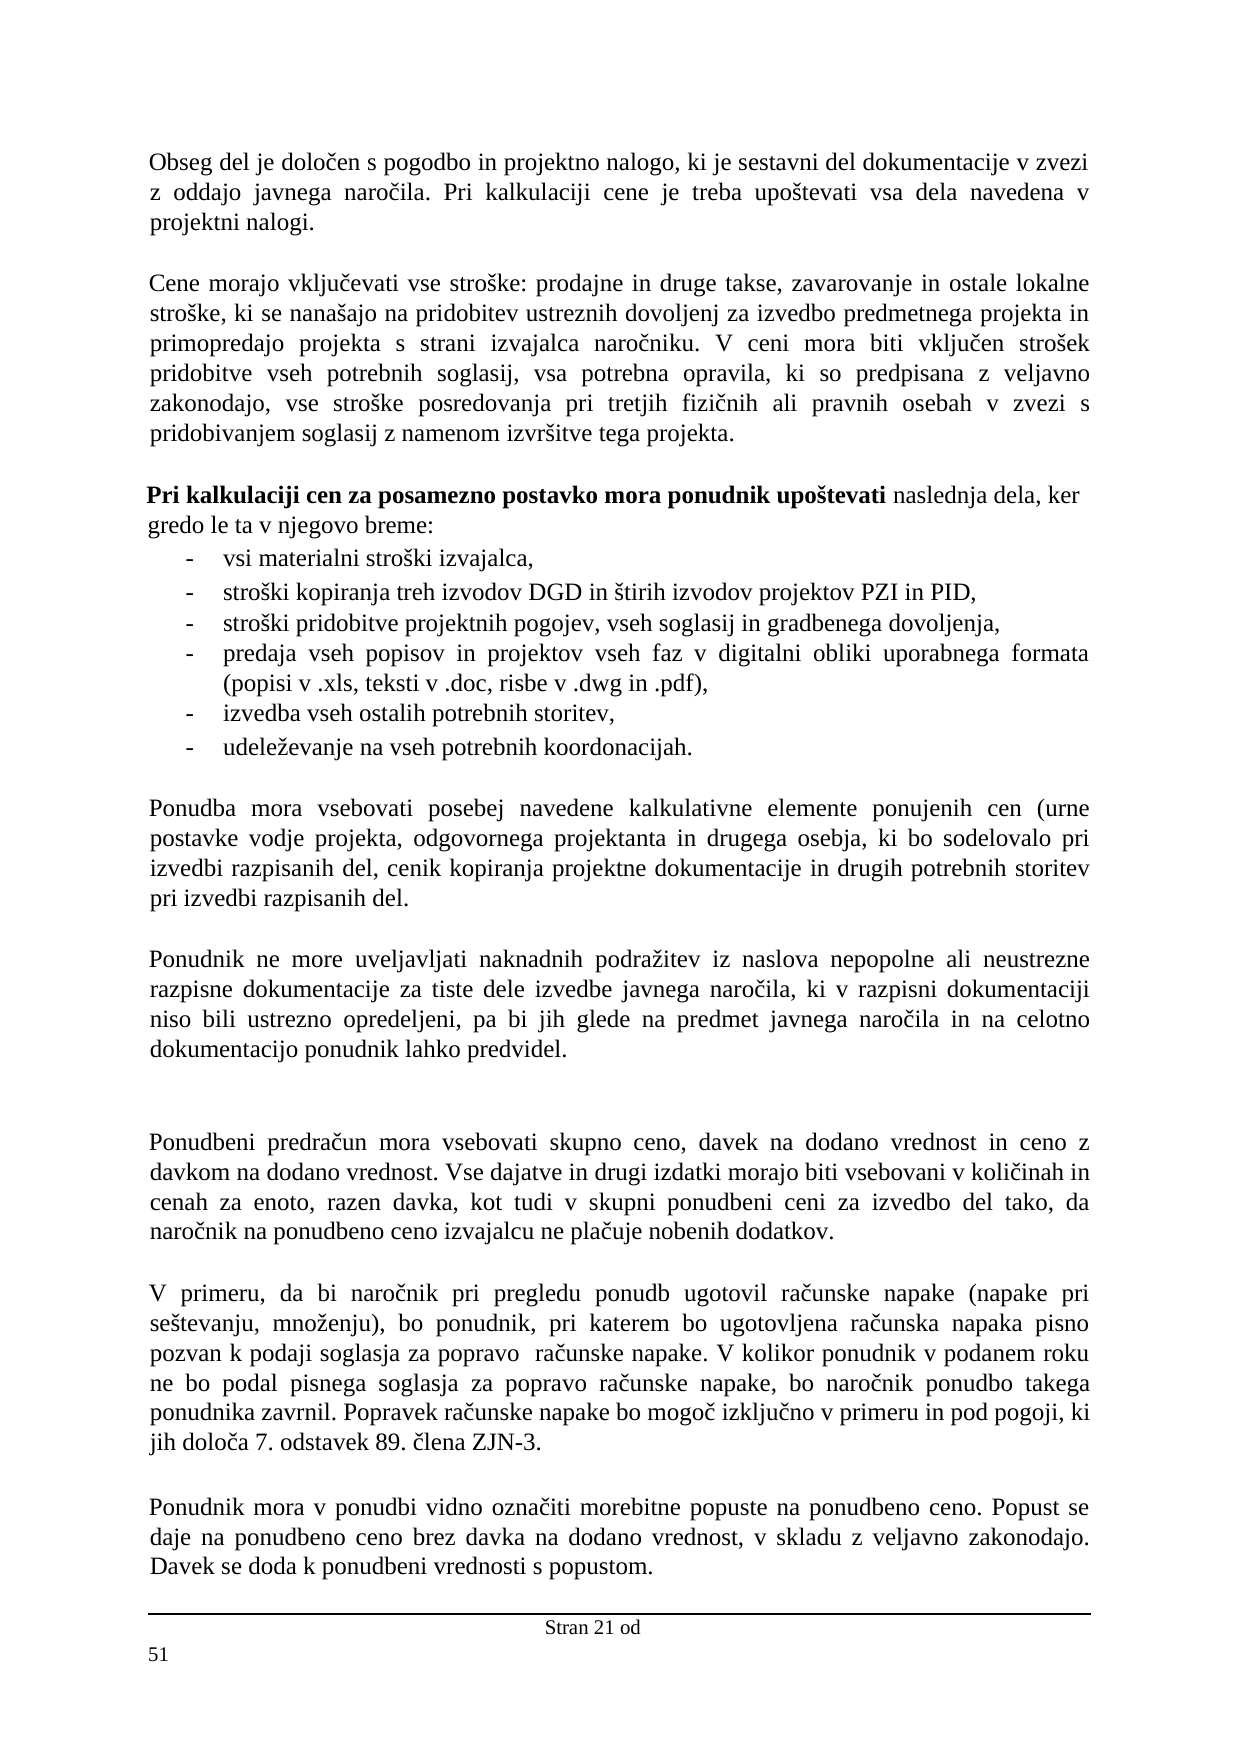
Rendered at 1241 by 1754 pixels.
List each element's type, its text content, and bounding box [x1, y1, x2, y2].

text Obseg del je določen s pogodbo in projektno nalogo, ki je sestavni del dokumentacije v zvezi z oddajo javnega naročila. Pri kalkulaciji cene je treba upoštevati vsa dela navedena v projektni nalogi. [148, 147, 1091, 236]
text V primeru, da bi naročnik pri pregledu ponudb ugotovil računske napake (napake pri seštevanju, množenju), bo ponudnik, pri katerem bo ugotovljena računska napaka pisno pozvan k podaji soglasja za popravo računske napake. V kolikor ponudnik v podanem roku ne bo podal pisnega soglasja za popravo računske napake, bo naročnik ponudbo takega ponudnika zavrnil. Popravek računske napake bo mogoč izključno v primeru in pod pogoji, ki jih določa 7. odstavek 89. člena ZJN-3. [148, 1278, 1091, 1456]
list vsi materialni stroški izvajalca, [185, 543, 1091, 572]
text Pri kalkulaciji cen za posamezno postavko mora ponudnik upoštevati naslednja dela, ker gredo le ta v njegovo breme: [146, 480, 1091, 539]
list udeleževanje na vseh potrebnih koordonacijah. [185, 732, 1091, 761]
list stroški pridobitve projektnih pogojev, vseh soglasij in gradbenega dovoljenja, [185, 608, 1091, 636]
text Ponudbeni predračun mora vsebovati skupno ceno, davek na dodano vrednost in ceno z davkom na dodano vrednost. Vse dajatve in drugi izdatki morajo biti vsebovani v količinah in cenah za enoto, razen davka, kot tudi v skupni ponudbeni ceni za izvedbo del tako, da naročnik na ponudbeno ceno izvajalcu ne plačuje nobenih dodatkov. [148, 1127, 1091, 1245]
list predaja vseh popisov in projektov vseh faz v digitalni obliki uporabnega formata (popisi v .xls, teksti v .doc, risbe v .dwg in .pdf), [185, 638, 1091, 697]
text Ponudnik mora v ponudbi vidno označiti morebitne popuste na ponudbeno ceno. Popust se daje na ponudbeno ceno brez davka na dodano vrednost, v skladu z veljavno zakonodajo. Davek se doda k ponudbeni vrednosti s popustom. [148, 1492, 1091, 1580]
text Cene morajo vključevati vse stroške: prodajne in druge takse, zavarovanje in ostale lokalne stroške, ki se nanašajo na pridobitev ustreznih dovoljenj za izvedbo predmetnega projekta in primopredajo projekta s strani izvajalca naročniku. V ceni mora biti vključen strošek pridobitve vseh potrebnih soglasij, vsa potrebna opravila, ki so predpisana z veljavno zakonodajo, vse stroške posredovanja pri tretjih fizičnih ali pravnih osebah v zvezi s pridobivanjem soglasij z namenom izvršitve tega projekta. [148, 268, 1091, 446]
list izvedba vseh ostalih potrebnih storitev, [185, 698, 1091, 727]
text Ponudnik ne more uveljavljati naknadnih podražitev iz naslova nepopolne ali neustrezne razpisne dokumentacije za tiste dele izvedbe javnega naročila, ki v razpisni dokumentaciji niso bili ustrezno opredeljeni, pa bi jih glede na predmet javnega naročila in na celotno dokumentacijo ponudnik lahko predvidel. [148, 944, 1091, 1063]
text Ponudba mora vsebovati posebej navedene kalkulativne elemente ponujenih cen (urne postavke vodje projekta, odgovornega projektanta in drugega osebja, ki bo sodelovalo pri izvedbi razpisanih del, cenik kopiranja projektne dokumentacije in drugih potrebnih storitev pri izvedbi razpisanih del. [148, 793, 1091, 912]
list stroški kopiranja treh izvodov DGD in štirih izvodov projektov PZI in PID, [185, 577, 1091, 606]
